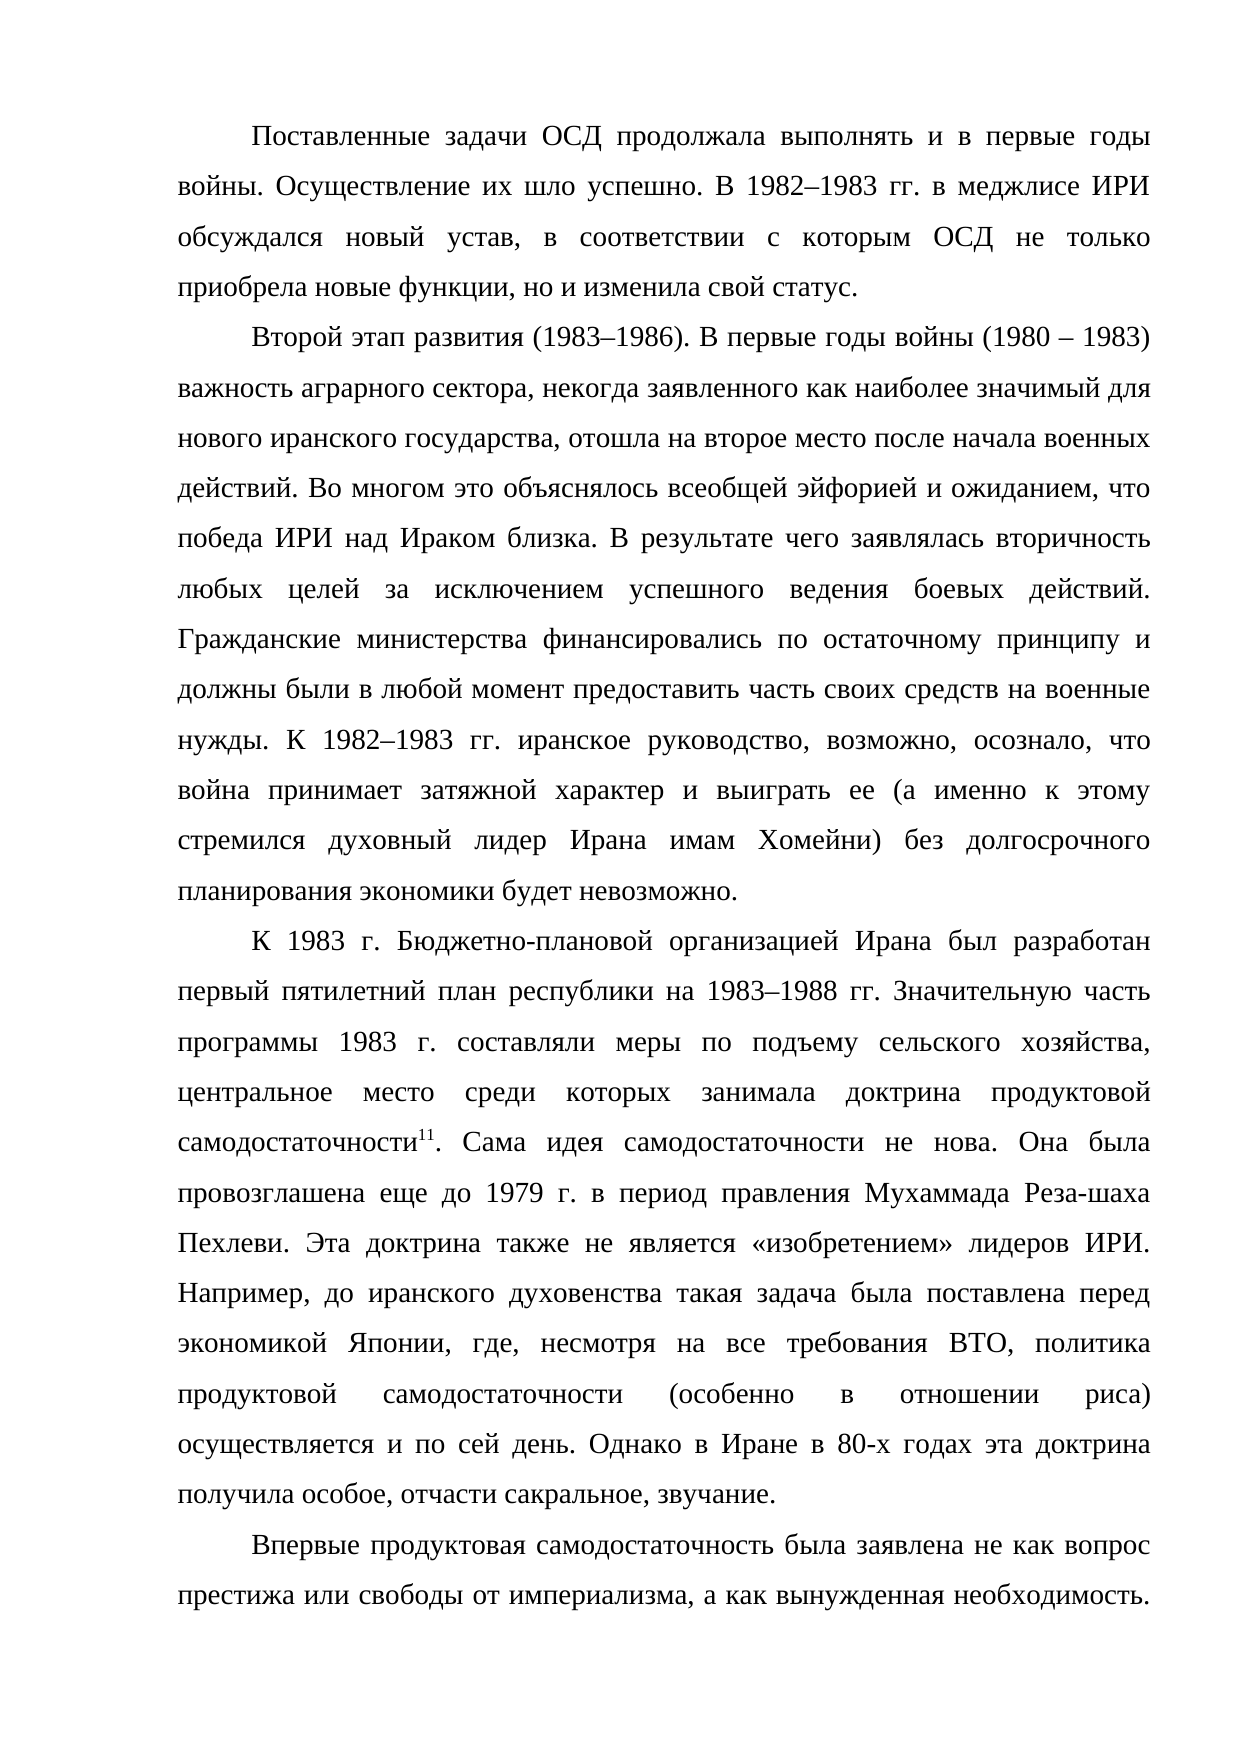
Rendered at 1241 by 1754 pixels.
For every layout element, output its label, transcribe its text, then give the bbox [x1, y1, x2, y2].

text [177, 1527, 1152, 1611]
text Поставленные задачи ОСД продолжала выполнять и в первые годы войны. Осуществление их шло успешно. В 1982–1983 гг. в меджлисе ИРИ обсуждался новый устав, в соответствии с которым ОСД не только приобрела новые функции, но и изменила свой статус. [177, 118, 1152, 303]
text Второй этап развития (1983–1986). В первые годы войны (1980 – 1983) важность аграрного сектора, некогда заявленного как наиболее значимый для нового иранского государства, отошла на второе место после начала военных действий. Во многом это объяснялось всеобщей эйфорией и ожиданием, что победа ИРИ над Ираком близка. В результате чего заявлялась вторичность любых целей за исключением успешного ведения боевых действий. Гражданские министерства финансировались по остаточному принципу и должны были в любой момент предоставить часть своих средств на военные нужды. К 1982–1983 гг. иранское руководство, возможно, осознало, что война принимает затяжной характер и выиграть ее (а именно к этому стремился духовный лидер Ирана имам Хомейни) без долгосрочного планирования экономики будет невозможно. [177, 319, 1152, 906]
text К 1983 г. Бюджетно-плановой организацией Ирана был разработан первый пятилетний план республики на 1983–1988 гг. Значительную часть программы 1983 г. составляли меры по подъему сельского хозяйства, центральное место среди которых занимала доктрина продуктовой самодостаточности11. Сама идея самодостаточности не нова. Она была провозглашена еще до 1979 г. в период правления Мухаммада Реза-шаха Пехлеви. Эта доктрина также не является «изобретением» лидеров ИРИ. Например, до иранского духовенства такая задача была поставлена перед экономикой Японии, где, несмотря на все требования ВТО, политика продуктовой самодостаточности (особенно в отношении риса) осуществляется и по сей день. Однако в Иране в 80-х годах эта доктрина получила особое, отчасти сакральное, звучание. [177, 923, 1152, 1510]
